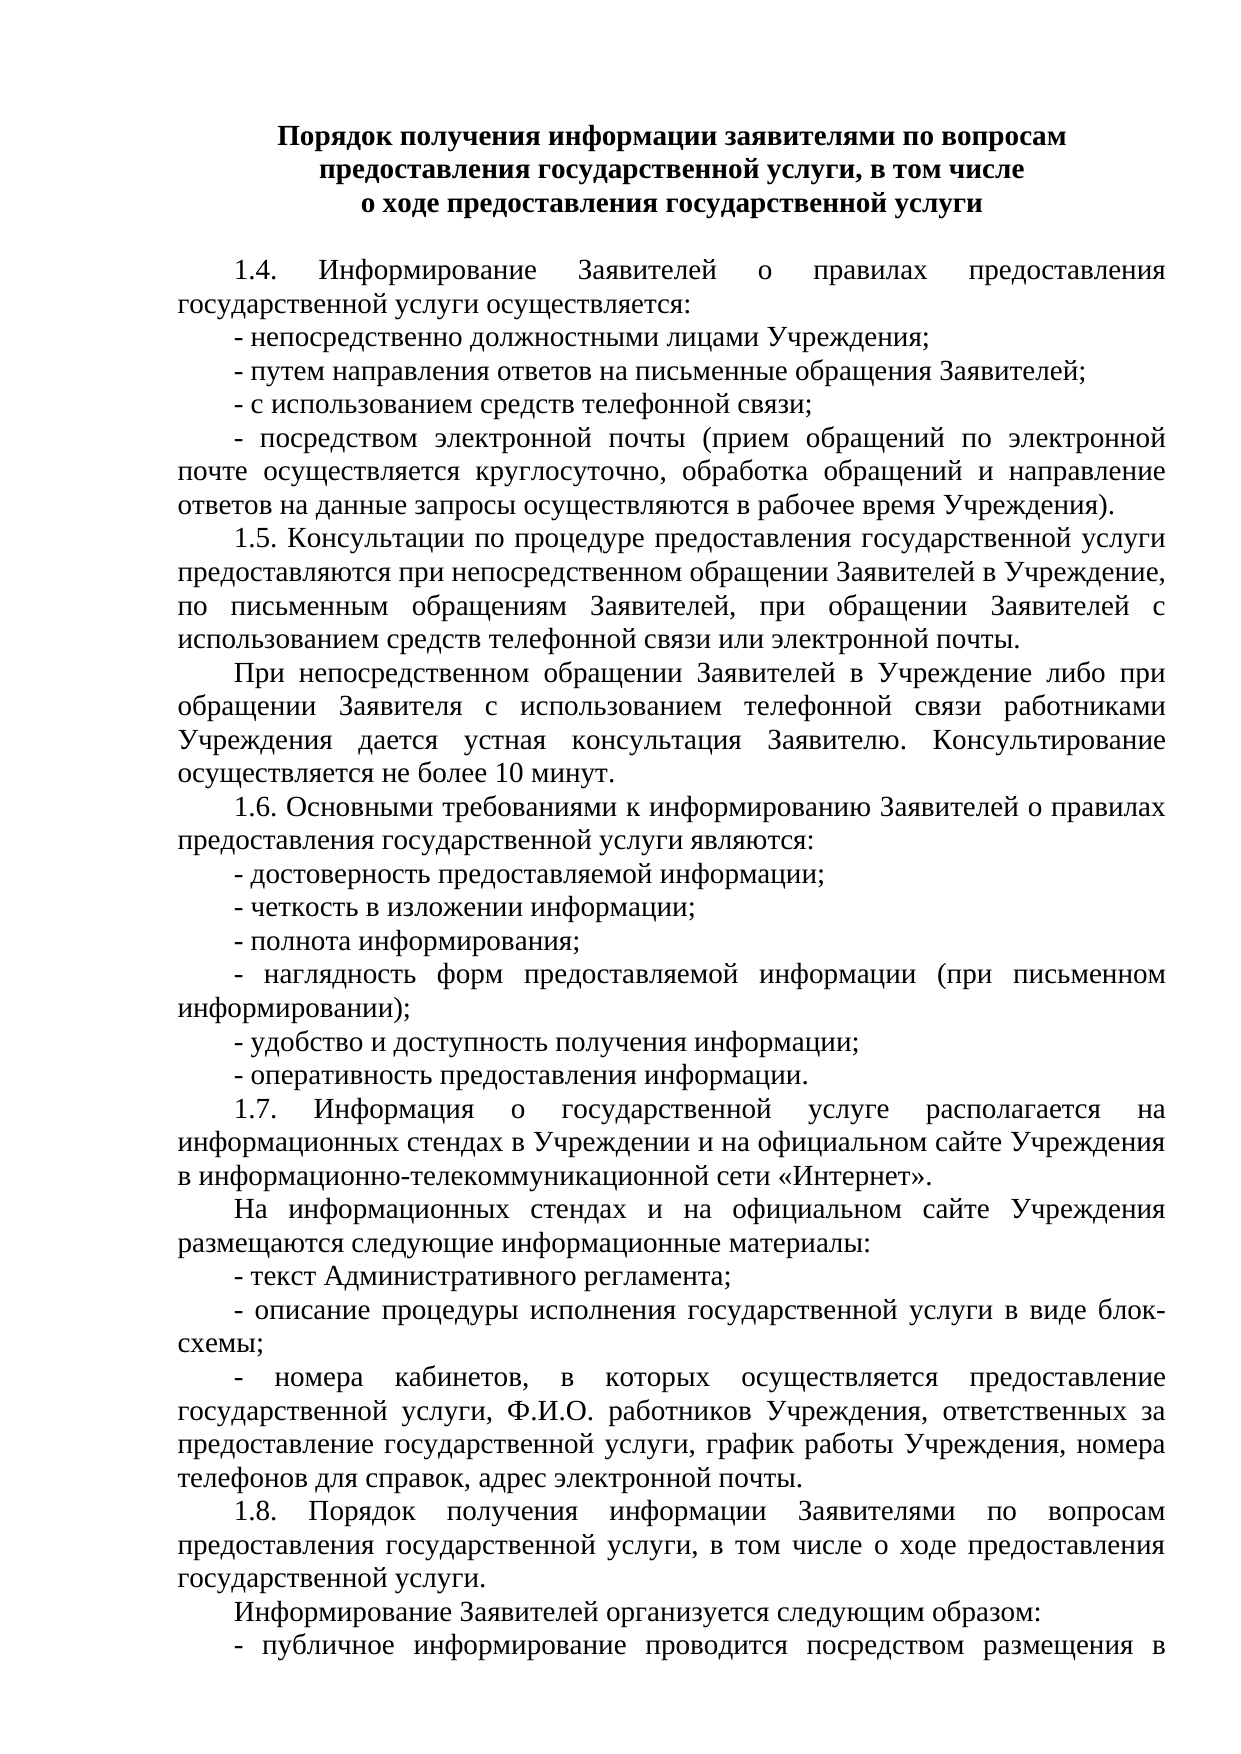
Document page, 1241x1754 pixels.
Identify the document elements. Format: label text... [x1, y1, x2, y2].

title предоставления государственной услуги, в том числе [177, 152, 1167, 185]
text - наглядность форм предоставляемой информации (при письменном информировании); [177, 957, 1167, 1024]
text - посредством электронной почты (прием обращений по электронной почте осуществляется круглосуточно, обработка обращений и направление ответов на данные запросы осуществляются в рабочее время Учреждения). [177, 420, 1167, 521]
text - путем направления ответов на письменные обращения Заявителей; [177, 353, 1167, 386]
text - четкость в изложении информации; [177, 889, 1167, 923]
text - текст Административного регламента; [177, 1258, 1167, 1292]
title о ходе предоставления государственной услуги [177, 185, 1167, 219]
text - описание процедуры исполнения государственной услуги в виде блок-схемы; [177, 1292, 1167, 1359]
text 1.7. Информация о государственной услуге располагается на информационных стендах в Учреждении и на официальном сайте Учреждения в информационно-телекоммуникационной сети «Интернет». [177, 1091, 1167, 1191]
text - номера кабинетов, в которых осуществляется предоставление государственной услуги, Ф.И.О. работников Учреждения, ответственных за предоставление государственной услуги, график работы Учреждения, номера телефонов для справок, адрес электронной почты. [177, 1359, 1167, 1493]
title Порядок получения информации заявителями по вопросам [177, 118, 1167, 152]
text 1.8. Порядок получения информации Заявителями по вопросам предоставления государственной услуги, в том числе о ходе предоставления государственной услуги. [177, 1493, 1167, 1594]
text При непосредственном обращении Заявителей в Учреждение либо при обращении Заявителя с использованием телефонной связи работниками Учреждения дается устная консультация Заявителю. Консультирование осуществляется не более 10 минут. [177, 655, 1167, 789]
text На информационных стендах и на официальном сайте Учреждения размещаются следующие информационные материалы: [177, 1191, 1167, 1258]
text - с использованием средств телефонной связи; [177, 386, 1167, 420]
text 1.6. Основными требованиями к информированию Заявителей о правилах предоставления государственной услуги являются: [177, 789, 1167, 856]
text - полнота информирования; [177, 923, 1167, 957]
text 1.4. Информирование Заявителей о правилах предоставления государственной услуги осуществляется: [177, 252, 1167, 319]
text - непосредственно должностными лицами Учреждения; [177, 319, 1167, 353]
text 1.5. Консультации по процедуре предоставления государственной услуги предоставляются при непосредственном обращении Заявителей в Учреждение, по письменным обращениям Заявителей, при обращении Заявителей с использованием средств телефонной связи или электронной почты. [177, 521, 1167, 655]
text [177, 1627, 1167, 1661]
text Информирование Заявителей организуется следующим образом: [177, 1594, 1167, 1627]
text - оперативность предоставления информации. [177, 1057, 1167, 1091]
text - достоверность предоставляемой информации; [177, 856, 1167, 889]
text - удобство и доступность получения информации; [177, 1024, 1167, 1057]
